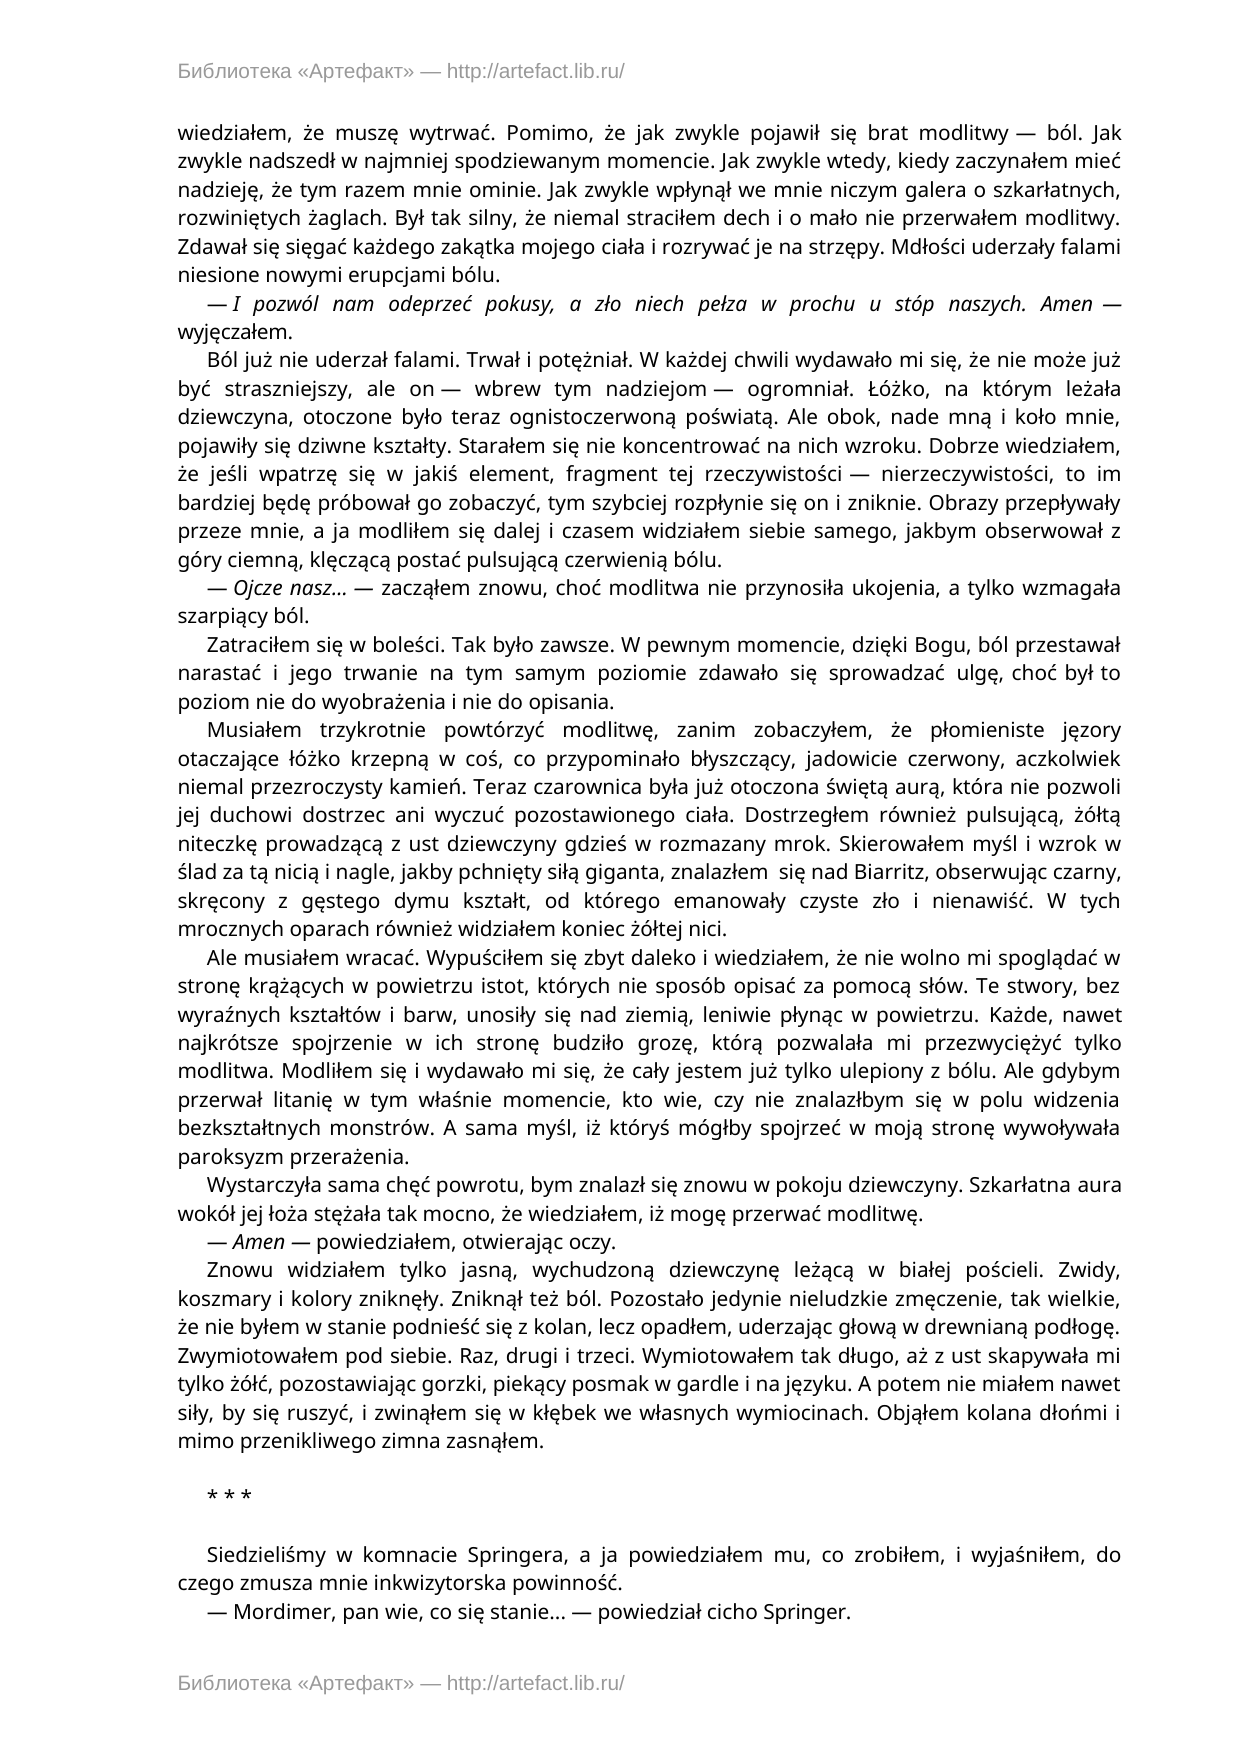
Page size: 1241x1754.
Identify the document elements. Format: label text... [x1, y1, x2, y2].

text * * * [177, 1483, 1122, 1512]
text — Amen — powiedziałem, otwierając oczy. [177, 1227, 1122, 1256]
text — I pozwól nam odeprzeć pokusy, a zło niech pełza w prochu u stóp naszych. Amen — wyjęczałem. [177, 289, 1122, 346]
text — Ojcze nasz... — zacząłem znowu, choć modlitwa nie przynosiła ukojenia, a tylko wzmagała szarpiący ból. [177, 573, 1122, 630]
text Wystarczyła sama chęć powrotu, bym znalazł się znowu w pokoju dziewczyny. Szkarłatna aura wokół jej łoża stężała tak mocno, że wiedziałem, iż mogę przerwać modlitwę. [177, 1170, 1122, 1227]
text Ból już nie uderzał falami. Trwał i potężniał. W każdej chwili wydawało mi się, że nie może już być straszniejszy, ale on — wbrew tym nadziejom — ogromniał. Łóżko, na którym leżała dziewczyna, otoczone było teraz ognistoczerwoną poświatą. Ale obok, nade mną i koło mnie, pojawiły się dziwne kształty. Starałem się nie koncentrować na nich wzroku. Dobrze wiedziałem, że jeśli wpatrzę się w jakiś element, fragment tej rzeczywistości — nierzeczywistości, to im bardziej będę próbował go zobaczyć, tym szybciej rozpłynie się on i zniknie. Obrazy przepływały przeze mnie, a ja modliłem się dalej i czasem widziałem siebie samego, jakbym obserwował z góry ciemną, klęczącą postać pulsującą czerwienią bólu. [177, 346, 1122, 573]
text — Mordimer, pan wie, co się stanie... — powiedział cicho Springer. [177, 1597, 1122, 1625]
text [177, 118, 1122, 289]
text Zatraciłem się w boleści. Tak było zawsze. W pewnym momencie, dzięki Bogu, ból przestawał narastać i jego trwanie na tym samym poziomie zdawało się sprowadzać ulgę, choć był to poziom nie do wyobrażenia i nie do opisania. [177, 630, 1122, 715]
text Siedzieliśmy w komnacie Springera, a ja powiedziałem mu, co zrobiłem, i wyjaśniłem, do czego zmusza mnie inkwizytorska powinność. [177, 1540, 1122, 1597]
text Musiałem trzykrotnie powtórzyć modlitwę, zanim zobaczyłem, że płomieniste jęzory otaczające łóżko krzepną w coś, co przypominało błyszczący, jadowicie czerwony, aczkolwiek niemal przezroczysty kamień. Teraz czarownica była już otoczona świętą aurą, która nie pozwoli jej duchowi dostrzec ani wyczuć pozostawionego ciała. Dostrzegłem również pulsującą, żółtą niteczkę prowadzącą z ust dziewczyny gdzieś w rozmazany mrok. Skierowałem myśl i wzrok w ślad za tą nicią i nagle, jakby pchnięty siłą giganta, znalazłem się nad Biarritz, obserwując czarny, skręcony z gęstego dymu kształt, od którego emanowały czyste zło i nienawiść. W tych mrocznych oparach również widziałem koniec żółtej nici. [177, 715, 1122, 943]
text Znowu widziałem tylko jasną, wychudzoną dziewczynę leżącą w białej pościeli. Zwidy, koszmary i kolory zniknęły. Zniknął też ból. Pozostało jedynie nieludzkie zmęczenie, tak wielkie, że nie byłem w stanie podnieść się z kolan, lecz opadłem, uderzając głową w drewnianą podłogę. Zwymiotowałem pod siebie. Raz, drugi i trzeci. Wymiotowałem tak długo, aż z ust skapywała mi tylko żółć, pozostawiając gorzki, piekący posmak w gardle i na języku. A potem nie miałem nawet siły, by się ruszyć, i zwinąłem się w kłębek we własnych wymiocinach. Objąłem kolana dłońmi i mimo przenikliwego zimna zasnąłem. [177, 1256, 1122, 1455]
text Ale musiałem wracać. Wypuściłem się zbyt daleko i wiedziałem, że nie wolno mi spoglądać w stronę krążących w powietrzu istot, których nie sposób opisać za pomocą słów. Te stwory, bez wyraźnych kształtów i barw, unosiły się nad ziemią, leniwie płynąc w powietrzu. Każde, nawet najkrótsze spojrzenie w ich stronę budziło grozę, którą pozwalała mi przezwyciężyć tylko modlitwa. Modliłem się i wydawało mi się, że cały jestem już tylko ulepiony z bólu. Ale gdybym przerwał litanię w tym właśnie momencie, kto wie, czy nie znalazłbym się w polu widzenia bezkształtnych monstrów. A sama myśl, iż któryś mógłby spojrzeć w moją stronę wywoływała paroksyzm przerażenia. [177, 943, 1122, 1170]
